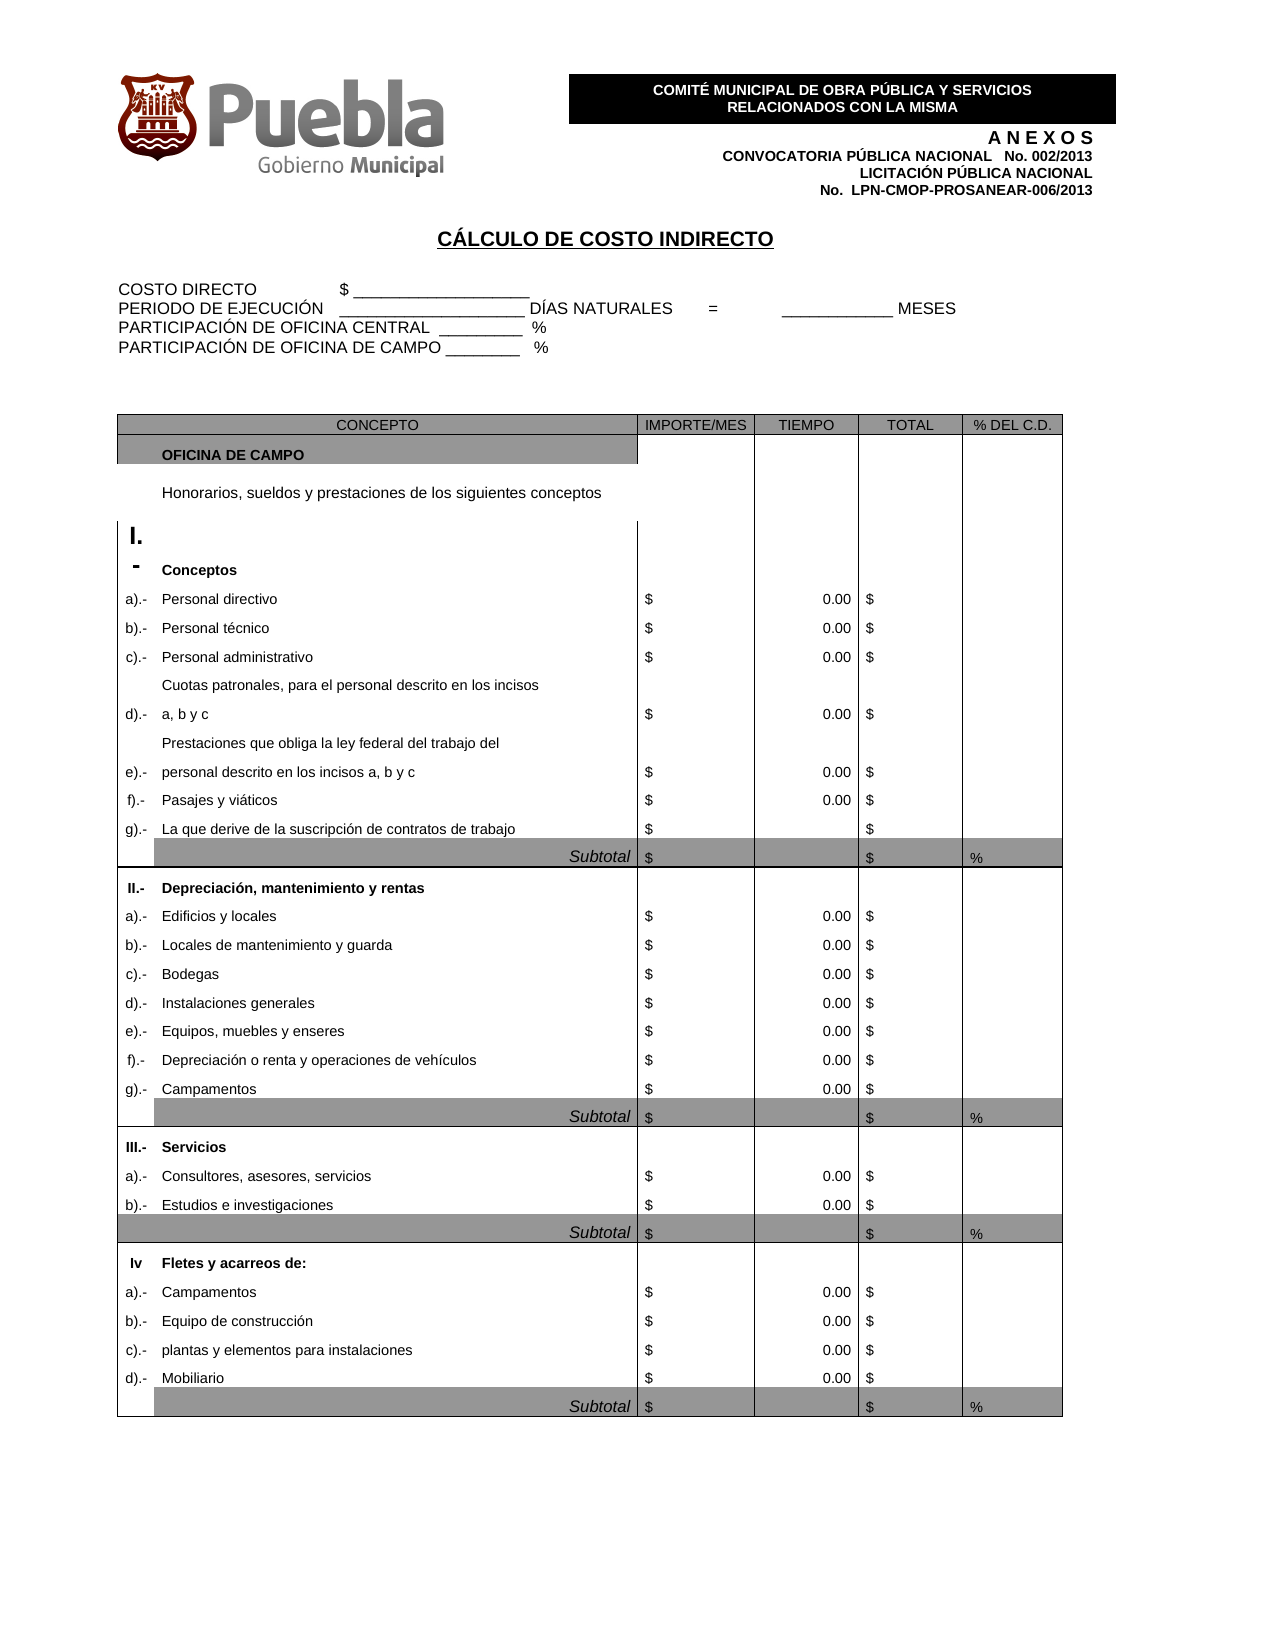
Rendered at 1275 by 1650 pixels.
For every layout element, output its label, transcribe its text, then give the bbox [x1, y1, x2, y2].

text PARTICIPACIÓN DE OFICINA DE CAMPO ________ % [118, 337, 1092, 357]
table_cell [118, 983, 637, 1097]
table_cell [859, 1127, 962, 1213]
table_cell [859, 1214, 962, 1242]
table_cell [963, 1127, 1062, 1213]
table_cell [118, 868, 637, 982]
text CÁLCULO DE COSTO INDIRECTO [118, 227, 1092, 251]
picture [118, 73, 444, 177]
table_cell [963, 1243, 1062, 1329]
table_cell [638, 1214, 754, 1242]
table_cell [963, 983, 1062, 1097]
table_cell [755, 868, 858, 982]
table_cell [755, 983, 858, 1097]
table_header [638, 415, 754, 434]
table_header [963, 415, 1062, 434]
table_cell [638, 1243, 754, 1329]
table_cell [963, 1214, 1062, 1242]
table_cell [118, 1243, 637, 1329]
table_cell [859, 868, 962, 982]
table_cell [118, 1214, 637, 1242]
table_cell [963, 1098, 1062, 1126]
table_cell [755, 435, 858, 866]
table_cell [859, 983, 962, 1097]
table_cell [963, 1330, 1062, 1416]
text PERIODO DE EJECUCIÓN ____________________ DÍAS NATURALES = ____________ MESES [118, 299, 1092, 318]
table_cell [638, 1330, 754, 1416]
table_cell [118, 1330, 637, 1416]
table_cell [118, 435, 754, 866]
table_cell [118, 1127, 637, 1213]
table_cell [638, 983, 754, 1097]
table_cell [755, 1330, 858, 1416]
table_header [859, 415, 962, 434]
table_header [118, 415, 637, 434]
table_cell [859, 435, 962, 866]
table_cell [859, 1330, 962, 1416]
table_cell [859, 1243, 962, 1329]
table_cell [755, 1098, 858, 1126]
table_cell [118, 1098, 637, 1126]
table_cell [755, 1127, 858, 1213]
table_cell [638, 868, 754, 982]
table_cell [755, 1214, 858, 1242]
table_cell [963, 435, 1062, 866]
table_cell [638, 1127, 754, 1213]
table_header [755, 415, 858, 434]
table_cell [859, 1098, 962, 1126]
text PARTICIPACIÓN DE OFICINA CENTRAL _________ % [118, 318, 1092, 337]
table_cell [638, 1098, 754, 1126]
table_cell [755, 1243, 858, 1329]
text COSTO DIRECTO $ ___________________ [118, 280, 1092, 299]
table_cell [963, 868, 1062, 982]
